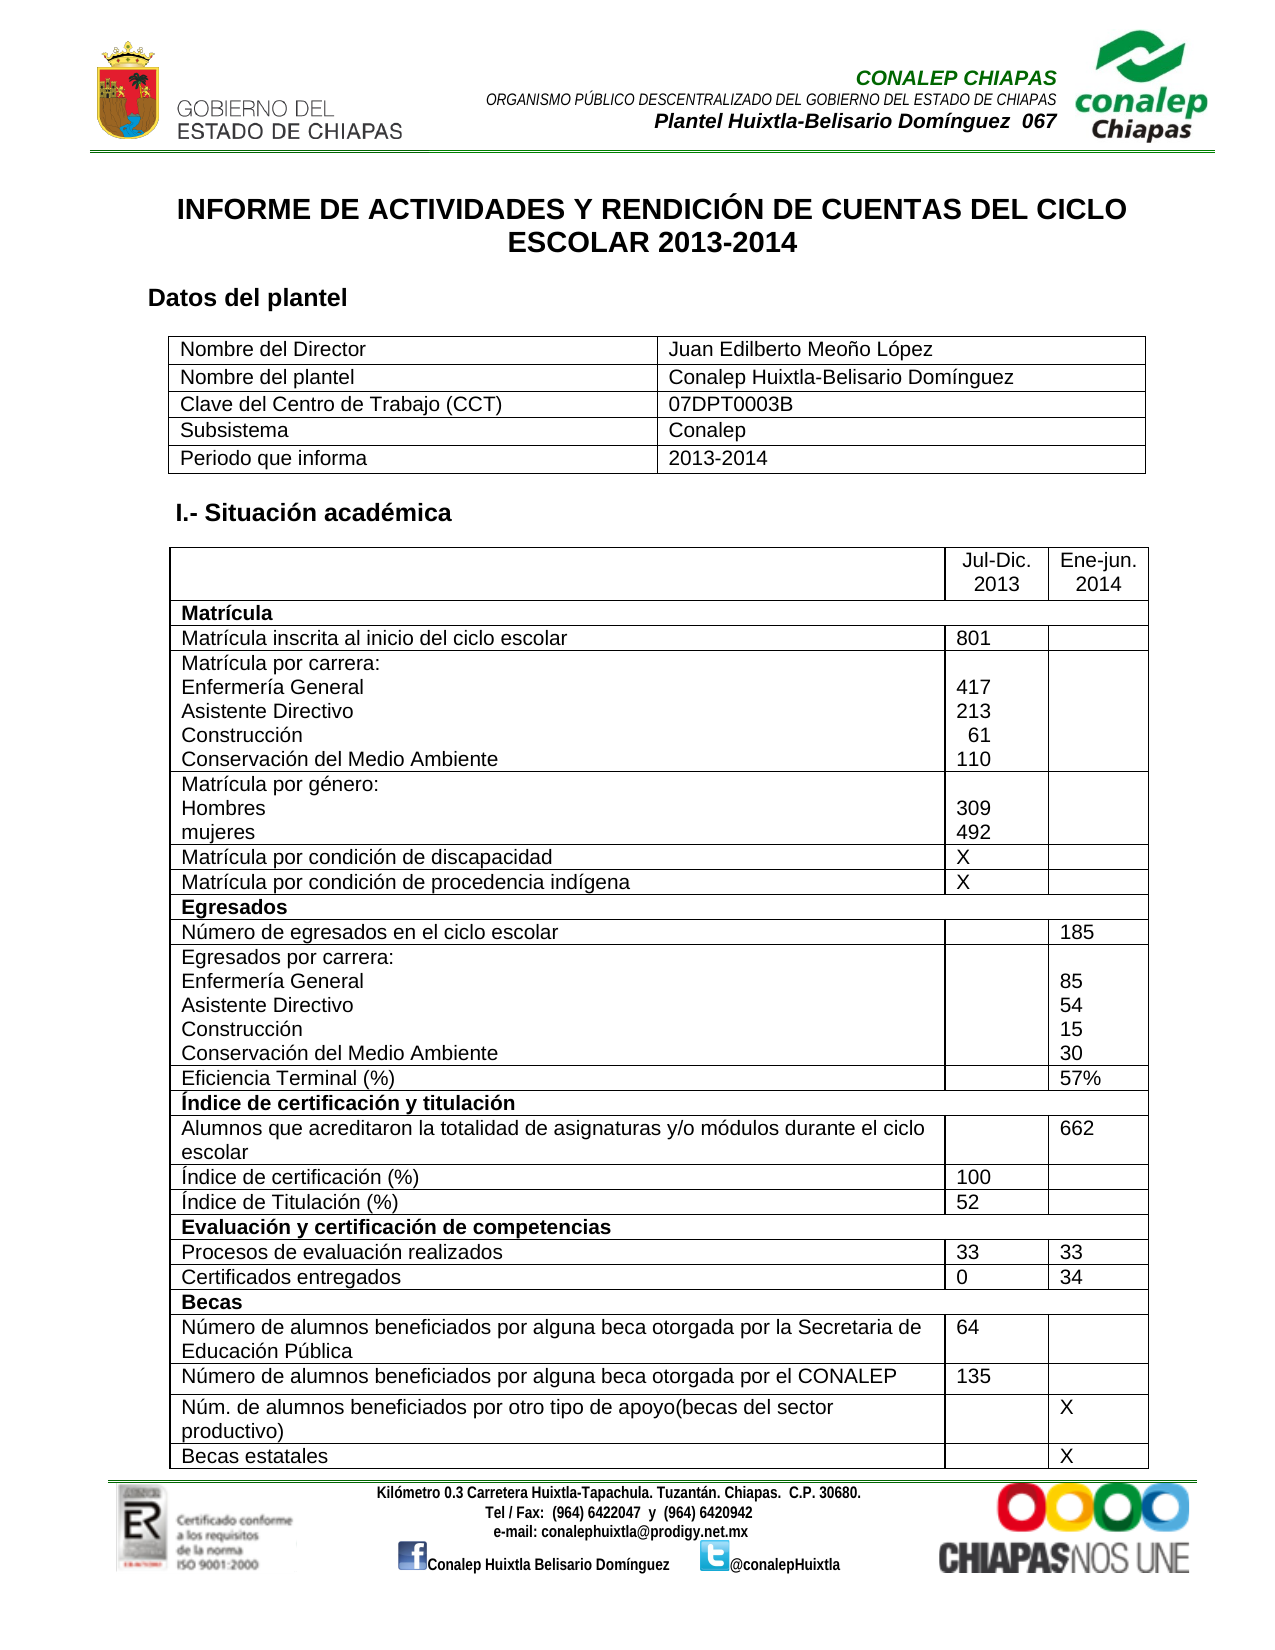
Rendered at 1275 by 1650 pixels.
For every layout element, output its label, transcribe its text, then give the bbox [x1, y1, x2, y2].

table_cell Índice de certificación (%) [171, 1165, 944, 1189]
table_cell 185 [1049, 920, 1148, 944]
table_cell Matrícula [171, 601, 1148, 625]
table_cell Índice de certificación y titulación [171, 1091, 1148, 1115]
table_cell Egresados [171, 895, 1148, 919]
table_cell Matrícula por condición de discapacidad [171, 845, 944, 869]
table_cell Clave del Centro de Trabajo (CCT) [169, 392, 657, 417]
table_cell Periodo que informa [169, 446, 657, 473]
table_header [171, 548, 944, 600]
table_cell Número de alumnos beneficiados por alguna beca otorgada por la Secretaria de Educación Pública [171, 1315, 944, 1363]
table_cell Nombre del plantel [169, 365, 657, 391]
table_cell [946, 945, 1048, 1065]
picture [97, 41, 402, 139]
table_cell Conalep [658, 418, 1145, 445]
table_cell [1049, 626, 1148, 650]
table_cell 662 [1049, 1116, 1148, 1164]
table_cell Procesos de evaluación realizados [171, 1240, 944, 1264]
table_cell [946, 920, 1048, 944]
table_cell [946, 1116, 1048, 1164]
table_cell [1049, 1315, 1148, 1363]
table_cell 309 492 [946, 772, 1048, 844]
table_cell [1049, 870, 1148, 894]
text INFORME DE ACTIVIDADES Y RENDICIÓN DE CUENTAS DEL CICLO ESCOLAR 2013-2014 [148, 192, 1157, 259]
picture [939, 1483, 1190, 1573]
table_cell X [946, 870, 1048, 894]
table_cell [1049, 772, 1148, 844]
picture [115, 1483, 297, 1577]
table_cell [946, 1395, 1048, 1442]
table_cell [1049, 1165, 1148, 1189]
table_cell 34 [1049, 1265, 1148, 1289]
text I.- Situación académica [148, 498, 1157, 526]
picture [1075, 29, 1208, 143]
table_cell 64 [946, 1315, 1048, 1363]
text Datos del plantel [148, 283, 1157, 312]
table_cell [946, 1066, 1048, 1090]
table_header Juan Edilberto Meoño López [658, 337, 1145, 363]
table_cell 0 [946, 1265, 1048, 1289]
table_cell [1049, 1364, 1148, 1393]
table_cell 801 [946, 626, 1048, 650]
table_cell 100 [946, 1165, 1048, 1189]
table_cell 417 213 61 110 [946, 651, 1048, 771]
picture [700, 1540, 730, 1571]
table_cell 57% [1049, 1066, 1148, 1090]
table_header Nombre del Director [169, 337, 657, 363]
table_cell 2013-2014 [658, 446, 1145, 473]
table_cell [946, 1444, 1048, 1467]
picture [397, 1540, 428, 1571]
table_cell Egresados por carrera: Enfermería General Asistente Directivo Construcción Conservación del Medio Ambiente [171, 945, 944, 1065]
table_cell 52 [946, 1190, 1048, 1214]
table_cell Matrícula por carrera: Enfermería General Asistente Directivo Construcción Conservación del Medio Ambiente [171, 651, 944, 771]
table_cell Número de egresados en el ciclo escolar [171, 920, 944, 944]
table_cell Evaluación y certificación de competencias [171, 1215, 1148, 1239]
table_cell 85 54 15 30 [1049, 945, 1148, 1065]
table_cell Matrícula por género: Hombres mujeres [171, 772, 944, 844]
table_cell Matrícula por condición de procedencia indígena [171, 870, 944, 894]
table_cell Núm. de alumnos beneficiados por otro tipo de apoyo(becas del sector productivo) [171, 1395, 944, 1442]
table_cell Matrícula inscrita al inicio del ciclo escolar [171, 626, 944, 650]
table_cell Número de alumnos beneficiados por alguna beca otorgada por el CONALEP [171, 1364, 944, 1393]
table_cell Alumnos que acreditaron la totalidad de asignaturas y/o módulos durante el ciclo escolar [171, 1116, 944, 1164]
table_cell 33 [946, 1240, 1048, 1264]
table_cell Eficiencia Terminal (%) [171, 1066, 944, 1090]
table_cell Certificados entregados [171, 1265, 944, 1289]
table_cell [1049, 1190, 1148, 1214]
table_cell X [1049, 1395, 1148, 1442]
table_cell Conalep Huixtla-Belisario Domínguez [658, 365, 1145, 391]
table_cell [1049, 845, 1148, 869]
table_cell X [1049, 1444, 1148, 1467]
table_header Ene-jun. 2014 [1049, 548, 1148, 600]
table_cell Becas estatales [171, 1444, 944, 1467]
table_cell Índice de Titulación (%) [171, 1190, 944, 1214]
table_header Jul-Dic. 2013 [946, 548, 1048, 600]
table_cell Becas [171, 1290, 1148, 1314]
table_cell 135 [946, 1364, 1048, 1393]
table_cell 07DPT0003B [658, 392, 1145, 417]
table_cell [1049, 651, 1148, 771]
table_cell 33 [1049, 1240, 1148, 1264]
table_cell X [946, 845, 1048, 869]
table_cell Subsistema [169, 418, 657, 445]
